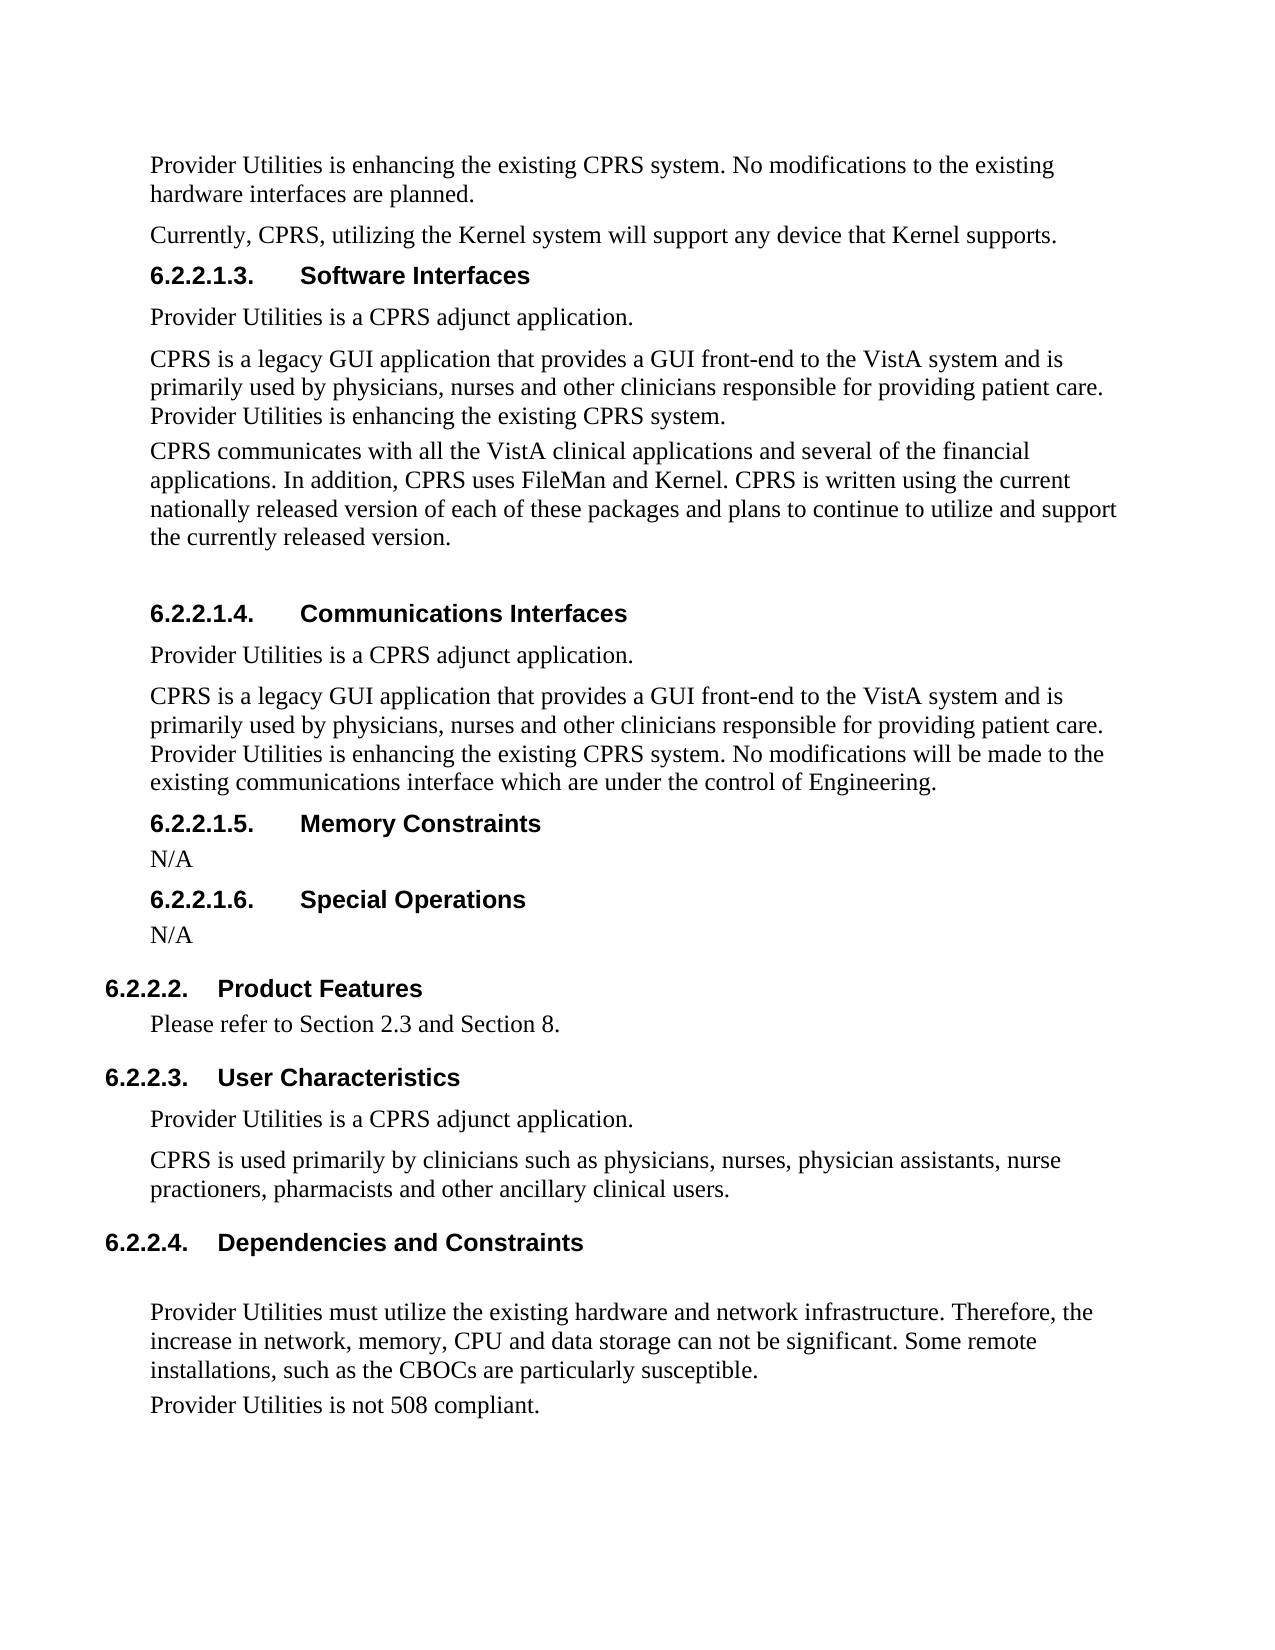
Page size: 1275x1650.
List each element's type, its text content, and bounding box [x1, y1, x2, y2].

text N/A [150, 920, 1125, 949]
subtitle Dependencies and Constraints [105, 1227, 1125, 1256]
subtitle Memory Constraints [150, 809, 1125, 837]
subtitle User Characteristics [105, 1062, 1125, 1091]
subtitle Special Operations [150, 885, 1125, 914]
list CPRS communicates with all the VistA clinical applications and several of the financial applications. In addition, CPRS uses FileMan and Kernel. CPRS is written using the current nationally released version of each of these packages and plans to continue to utilize and support the currently released version. [150, 436, 1125, 551]
list Please refer to Section 2.3 and Section 8. [150, 1009, 1125, 1037]
text Currently, CPRS, utilizing the Kernel system will support any device that Kernel supports. [150, 220, 1125, 249]
subtitle Product Features [105, 974, 1125, 1002]
text CPRS is used primarily by clinicians such as physicians, nurses, physician assistants, nurse practioners, pharmacists and other ancillary clinical users. [150, 1145, 1125, 1202]
list Provider Utilities is not 508 compliant. [150, 1390, 1125, 1419]
text Provider Utilities is a CPRS adjunct application. [150, 640, 1125, 669]
subtitle Software Interfaces [150, 261, 1125, 290]
list CPRS is a legacy GUI application that provides a GUI front-end to the VistA system and is primarily used by physicians, nurses and other clinicians responsible for providing patient care. Provider Utilities is enhancing the existing CPRS system. [150, 344, 1125, 430]
text Provider Utilities is a CPRS adjunct application. [150, 1104, 1125, 1132]
subtitle Communications Interfaces [150, 599, 1125, 627]
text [150, 150, 1125, 207]
list Provider Utilities must utilize the existing hardware and network infrastructure. Therefore, the increase in network, memory, CPU and data storage can not be significant. Some remote installations, such as the CBOCs are particularly susceptible. [150, 1297, 1125, 1384]
text Provider Utilities is a CPRS adjunct application. [150, 302, 1125, 331]
text N/A [150, 844, 1125, 872]
text CPRS is a legacy GUI application that provides a GUI front-end to the VistA system and is primarily used by physicians, nurses and other clinicians responsible for providing patient care. Provider Utilities is enhancing the existing CPRS system. No modifications will be made to the existing communications interface which are under the control of Engineering. [150, 681, 1125, 796]
